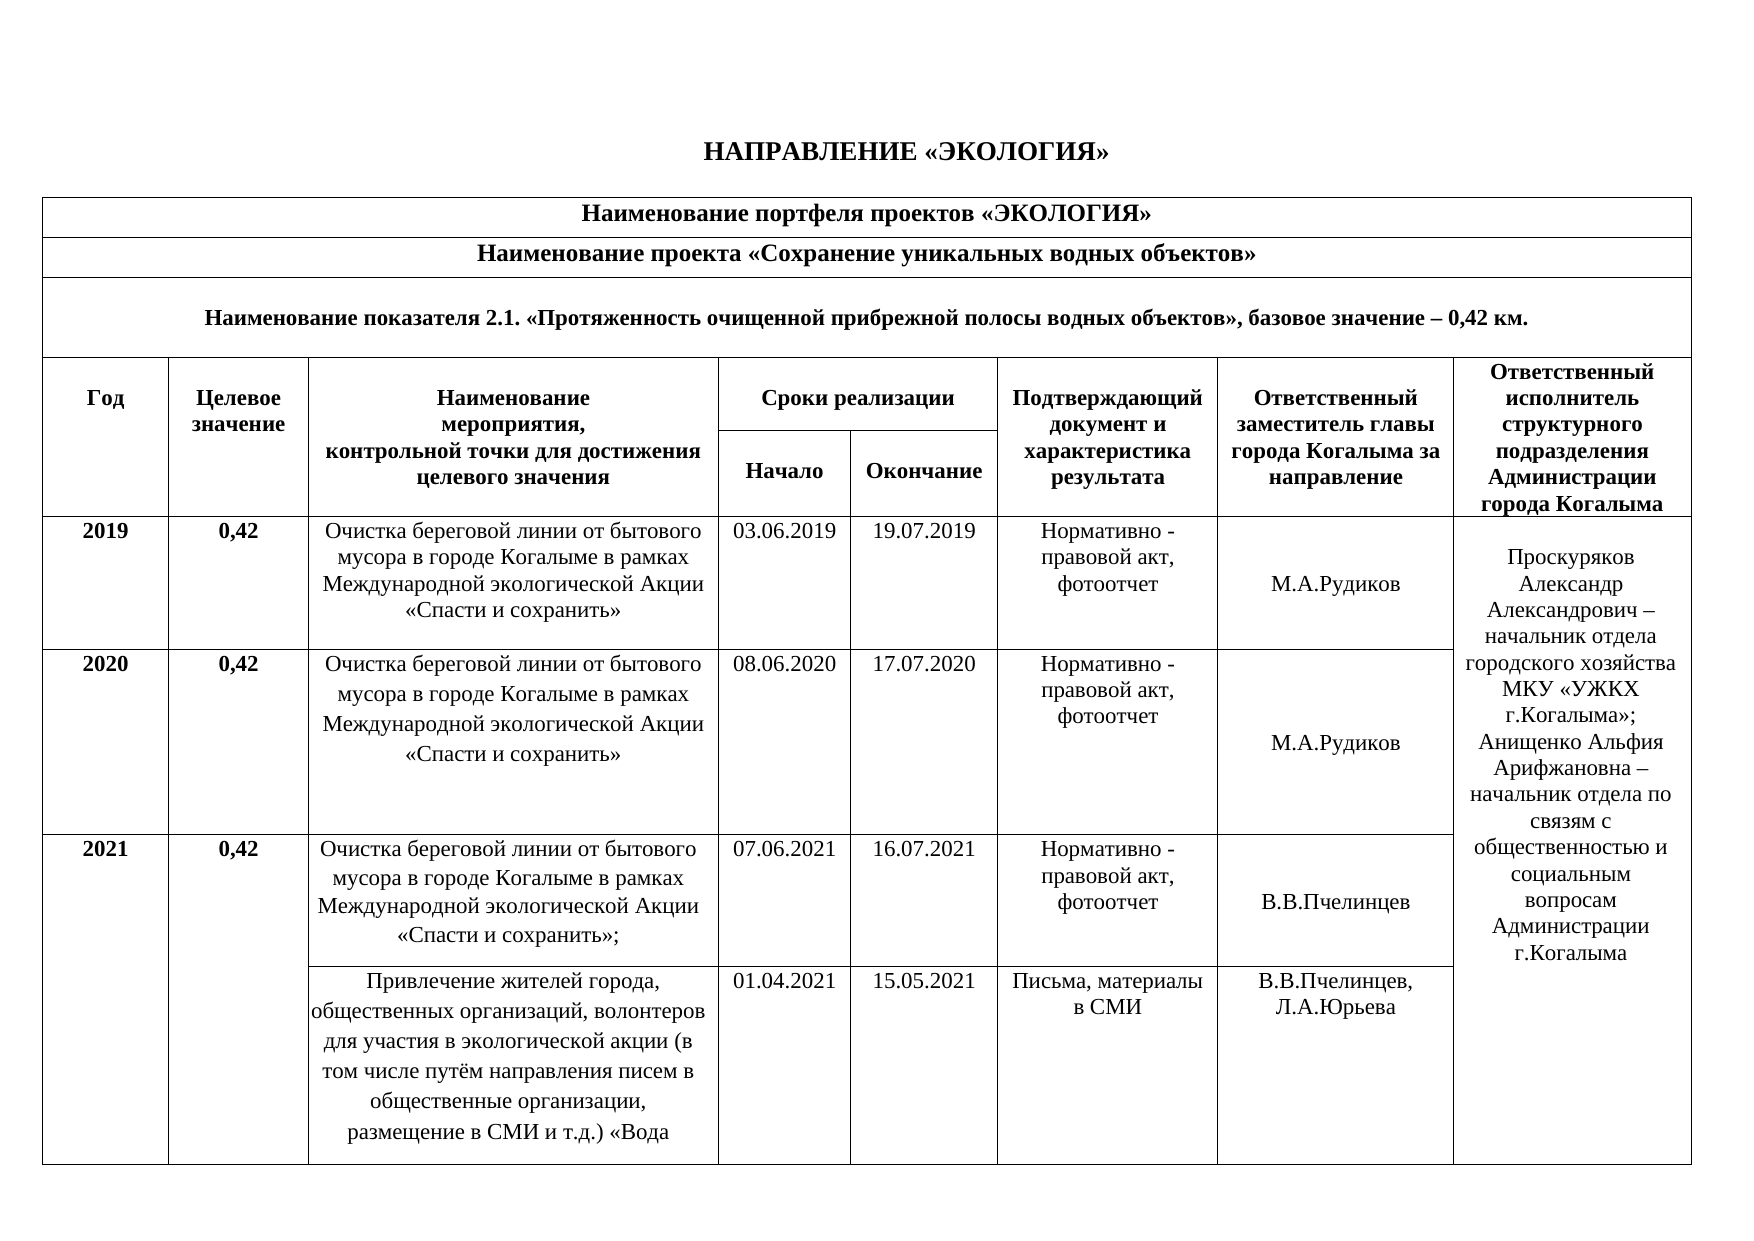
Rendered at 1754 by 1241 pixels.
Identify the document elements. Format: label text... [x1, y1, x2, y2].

table_cell В.В.Пчелинцев [1218, 835, 1453, 966]
table_cell Окончание [851, 431, 997, 516]
table_cell Нормативно - правовой акт, фотоотчет [998, 835, 1217, 966]
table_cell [998, 967, 1217, 1164]
table_cell Проскуряков Александр Александрович – начальник отдела городского хозяйства МКУ «УЖКХ г.Когалыма»; Анищенко Альфия Арифжановна – начальник отдела по связям с общественностью и социальным вопросам Администрации г.Когалыма [1454, 517, 1691, 1164]
table_cell Ответственный заместитель главы города Когалыма за направление [1218, 358, 1453, 516]
table_cell 2019 [43, 517, 168, 649]
table_cell Очистка береговой линии от бытового мусора в городе Когалыме в рамках Международной экологической Акции «Спасти и сохранить»; [309, 835, 718, 966]
table_cell Наименование мероприятия, контрольной точки для достижения целевого значения [309, 358, 718, 516]
table_cell Очистка береговой линии от бытового мусора в городе Когалыме в рамках Международной экологической Акции «Спасти и сохранить» [309, 650, 718, 834]
table_cell 01.04.2021 [719, 967, 850, 1164]
table_cell Наименование показателя 2.1. «Протяженность очищенной прибрежной полосы водных объектов», базовое значение – 0,42 км. [43, 278, 1691, 357]
table_cell 07.06.2021 [719, 835, 850, 966]
table_cell 16.07.2021 [851, 835, 997, 966]
table_cell 0,42 [169, 835, 308, 1164]
table_cell Сроки реализации [719, 358, 997, 430]
table_cell 0,42 [169, 517, 308, 649]
table_cell Начало [719, 431, 850, 516]
table_cell 2020 [43, 650, 168, 834]
table_cell 03.06.2019 [719, 517, 850, 649]
table_cell Наименование проекта «Сохранение уникальных водных объектов» [43, 238, 1691, 277]
table_cell 15.05.2021 [851, 967, 997, 1164]
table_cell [309, 967, 718, 1164]
table_cell М.А.Рудиков [1218, 650, 1453, 834]
list НАПРАВЛЕНИЕ «ЭКОЛОГИЯ» [75, 135, 1679, 166]
table_cell 0,42 [169, 650, 308, 834]
table_cell Целевое значение [169, 358, 308, 516]
table_cell 17.07.2020 [851, 650, 997, 834]
table_cell Подтверждающий документ и характеристика результата [998, 358, 1217, 516]
table_cell Год [43, 358, 168, 516]
table_cell 2021 [43, 835, 168, 1164]
table_cell Нормативно - правовой акт, фотоотчет [998, 517, 1217, 649]
table_cell Нормативно - правовой акт, фотоотчет [998, 650, 1217, 834]
table_cell 19.07.2019 [851, 517, 997, 649]
table_header Наименование портфеля проектов «ЭКОЛОГИЯ» [43, 198, 1691, 237]
table_cell Очистка береговой линии от бытового мусора в городе Когалыме в рамках Международной экологической Акции «Спасти и сохранить» [309, 517, 718, 649]
table_cell Ответственный исполнитель структурного подразделения Администрации города Когалыма [1454, 358, 1691, 516]
table_cell 08.06.2020 [719, 650, 850, 834]
table_cell М.А.Рудиков [1218, 517, 1453, 649]
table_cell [1218, 967, 1453, 1164]
